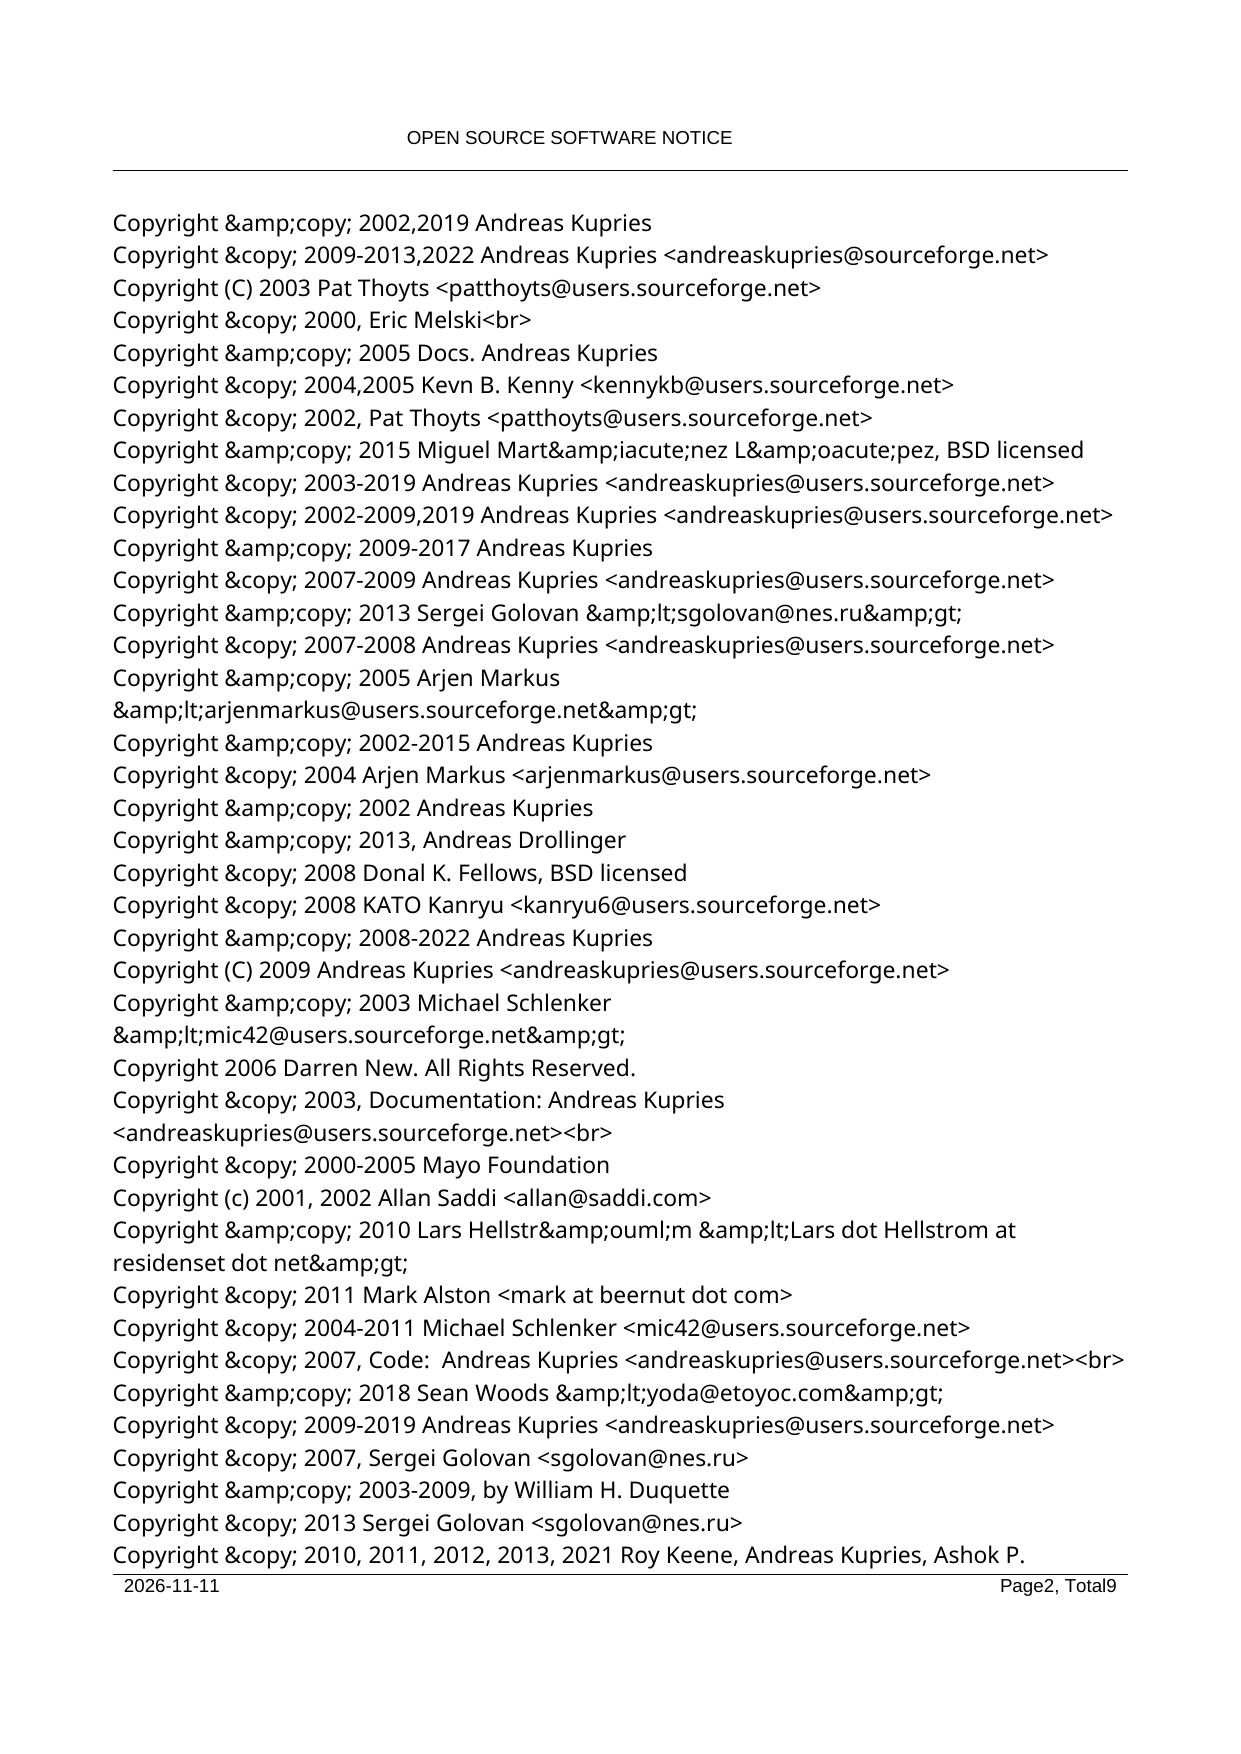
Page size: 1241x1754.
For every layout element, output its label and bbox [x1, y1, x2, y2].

text [112, 206, 1128, 1571]
